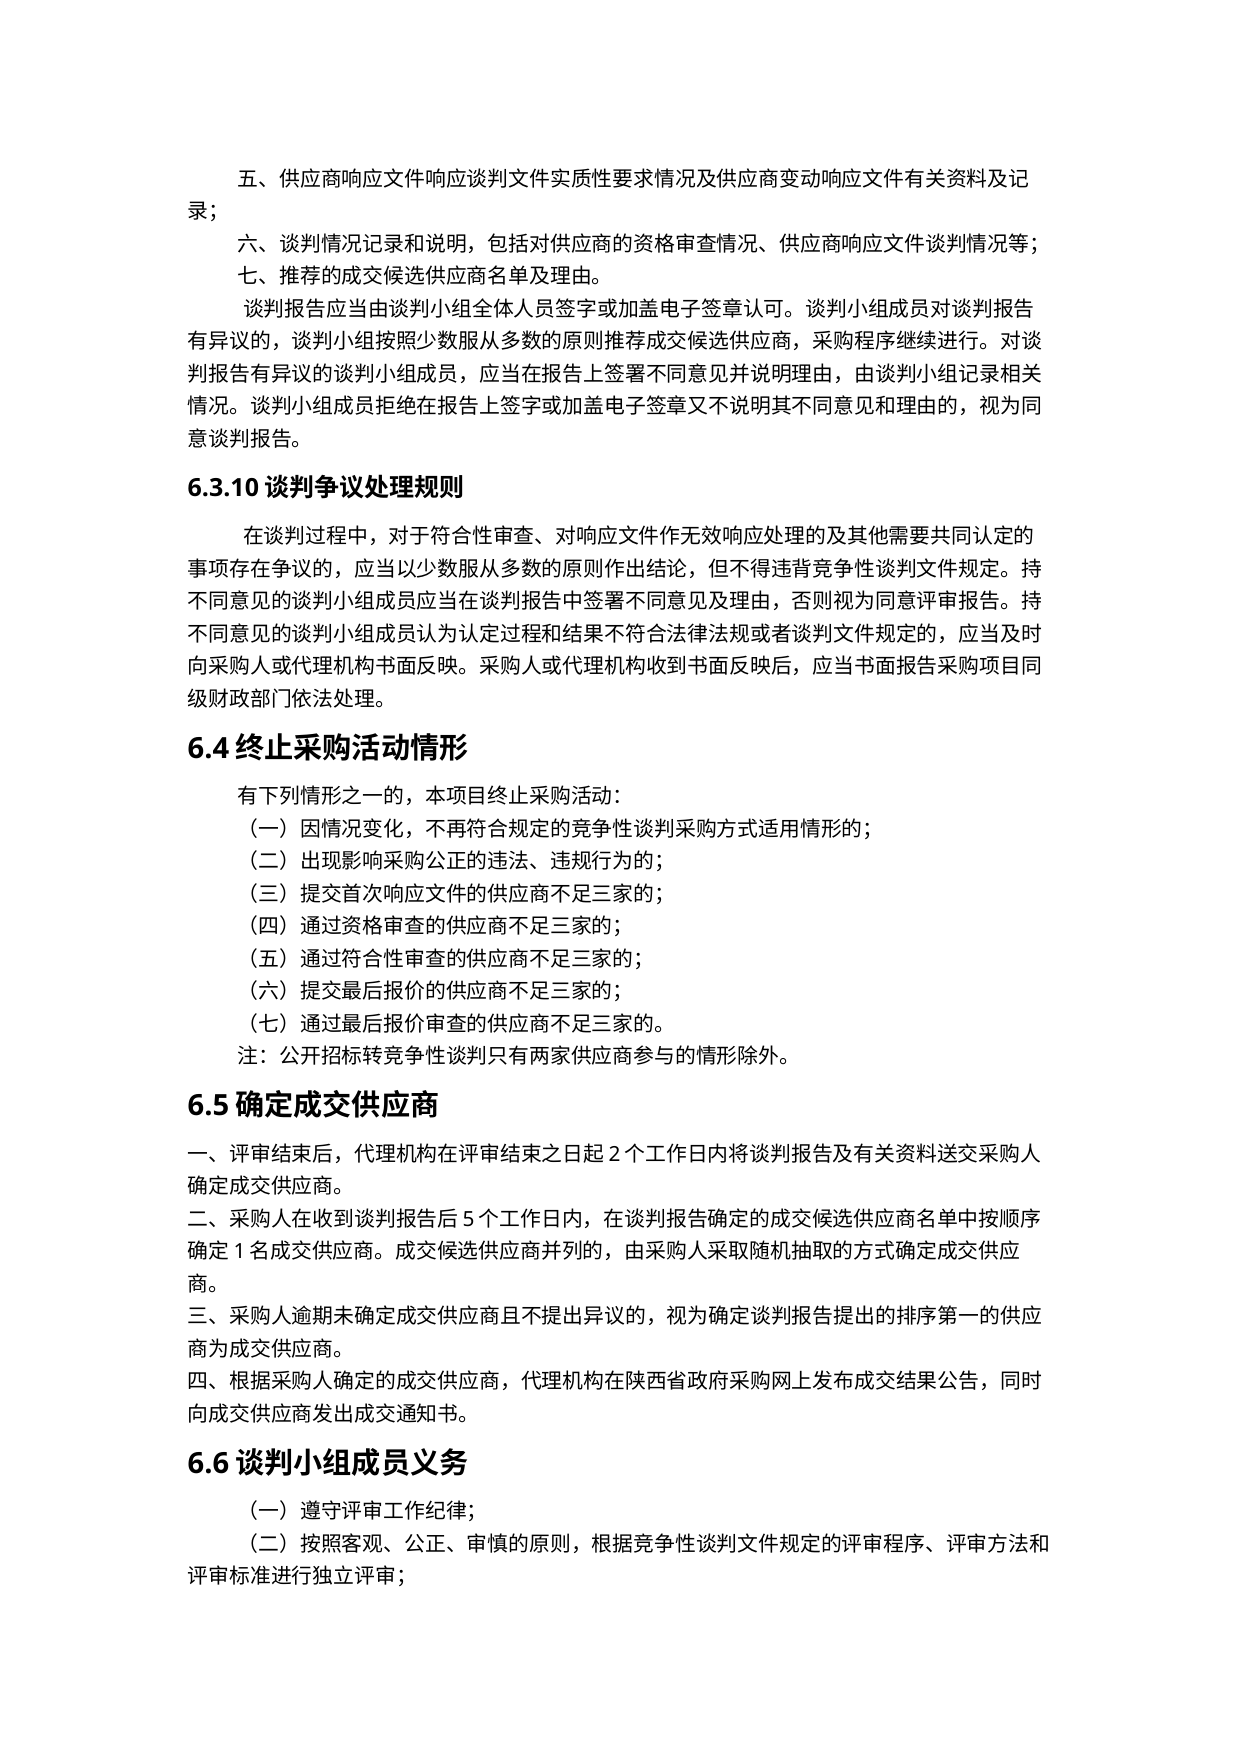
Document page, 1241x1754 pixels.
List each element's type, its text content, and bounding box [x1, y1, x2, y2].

text （六）提交最后报价的供应商不足三家的； [187, 974, 1053, 1007]
text （二）出现影响采购公正的违法、违规行为的； [187, 844, 1053, 877]
text 6.6谈判小组成员义务 [187, 1429, 1053, 1494]
text （四）通过资格审查的供应商不足三家的； [187, 909, 1053, 942]
text 6.5确定成交供应商 [187, 1072, 1053, 1137]
text 六、谈判情况记录和说明，包括对供应商的资格审查情况、供应商响应文件谈判情况等； [187, 227, 1053, 259]
text 注：公开招标转竞争性谈判只有两家供应商参与的情形除外。 [187, 1039, 1053, 1072]
text （七）通过最后报价审查的供应商不足三家的。 [187, 1007, 1053, 1039]
text 有下列情形之一的，本项目终止采购活动： [187, 779, 1053, 812]
text 一、评审结束后，代理机构在评审结束之日起2个工作日内将谈判报告及有关资料送交采购人确定成交供应商。 [187, 1137, 1053, 1202]
text 谈判报告应当由谈判小组全体人员签字或加盖电子签章认可。谈判小组成员对谈判报告有异议的，谈判小组按照少数服从多数的原则推荐成交候选供应商，采购程序继续进行。对谈判报告有异议的谈判小组成员，应当在报告上签署不同意见并说明理由，由谈判小组记录相关情况。谈判小组成员拒绝在报告上签字或加盖电子签章又不说明其不同意见和理由的，视为同意谈判报告。 [187, 292, 1053, 454]
text （一）遵守评审工作纪律； [187, 1494, 1053, 1527]
text 三、采购人逾期未确定成交供应商且不提出异议的，视为确定谈判报告提出的排序第一的供应商为成交供应商。 [187, 1299, 1053, 1364]
text 五、供应商响应文件响应谈判文件实质性要求情况及供应商变动响应文件有关资料及记录； [187, 162, 1053, 227]
text 二、采购人在收到谈判报告后5个工作日内，在谈判报告确定的成交候选供应商名单中按顺序确定1名成交供应商。成交候选供应商并列的，由采购人采取随机抽取的方式确定成交供应商。 [187, 1202, 1053, 1299]
text （一）因情况变化，不再符合规定的竞争性谈判采购方式适用情形的； [187, 812, 1053, 844]
text （二）按照客观、公正、审慎的原则，根据竞争性谈判文件规定的评审程序、评审方法和评审标准进行独立评审； [187, 1527, 1053, 1592]
text 七、推荐的成交候选供应商名单及理由。 [187, 259, 1053, 292]
text （五）通过符合性审查的供应商不足三家的； [187, 942, 1053, 974]
text 6.3.10谈判争议处理规则 [187, 454, 1053, 519]
text 6.4终止采购活动情形 [187, 714, 1053, 779]
text （三）提交首次响应文件的供应商不足三家的； [187, 877, 1053, 909]
text 在谈判过程中，对于符合性审查、对响应文件作无效响应处理的及其他需要共同认定的事项存在争议的，应当以少数服从多数的原则作出结论，但不得违背竞争性谈判文件规定。持不同意见的谈判小组成员应当在谈判报告中签署不同意见及理由，否则视为同意评审报告。持不同意见的谈判小组成员认为认定过程和结果不符合法律法规或者谈判文件规定的，应当及时向采购人或代理机构书面反映。采购人或代理机构收到书面反映后，应当书面报告采购项目同级财政部门依法处理。 [187, 519, 1053, 714]
text 四、根据采购人确定的成交供应商，代理机构在陕西省政府采购网上发布成交结果公告，同时向成交供应商发出成交通知书。 [187, 1364, 1053, 1429]
